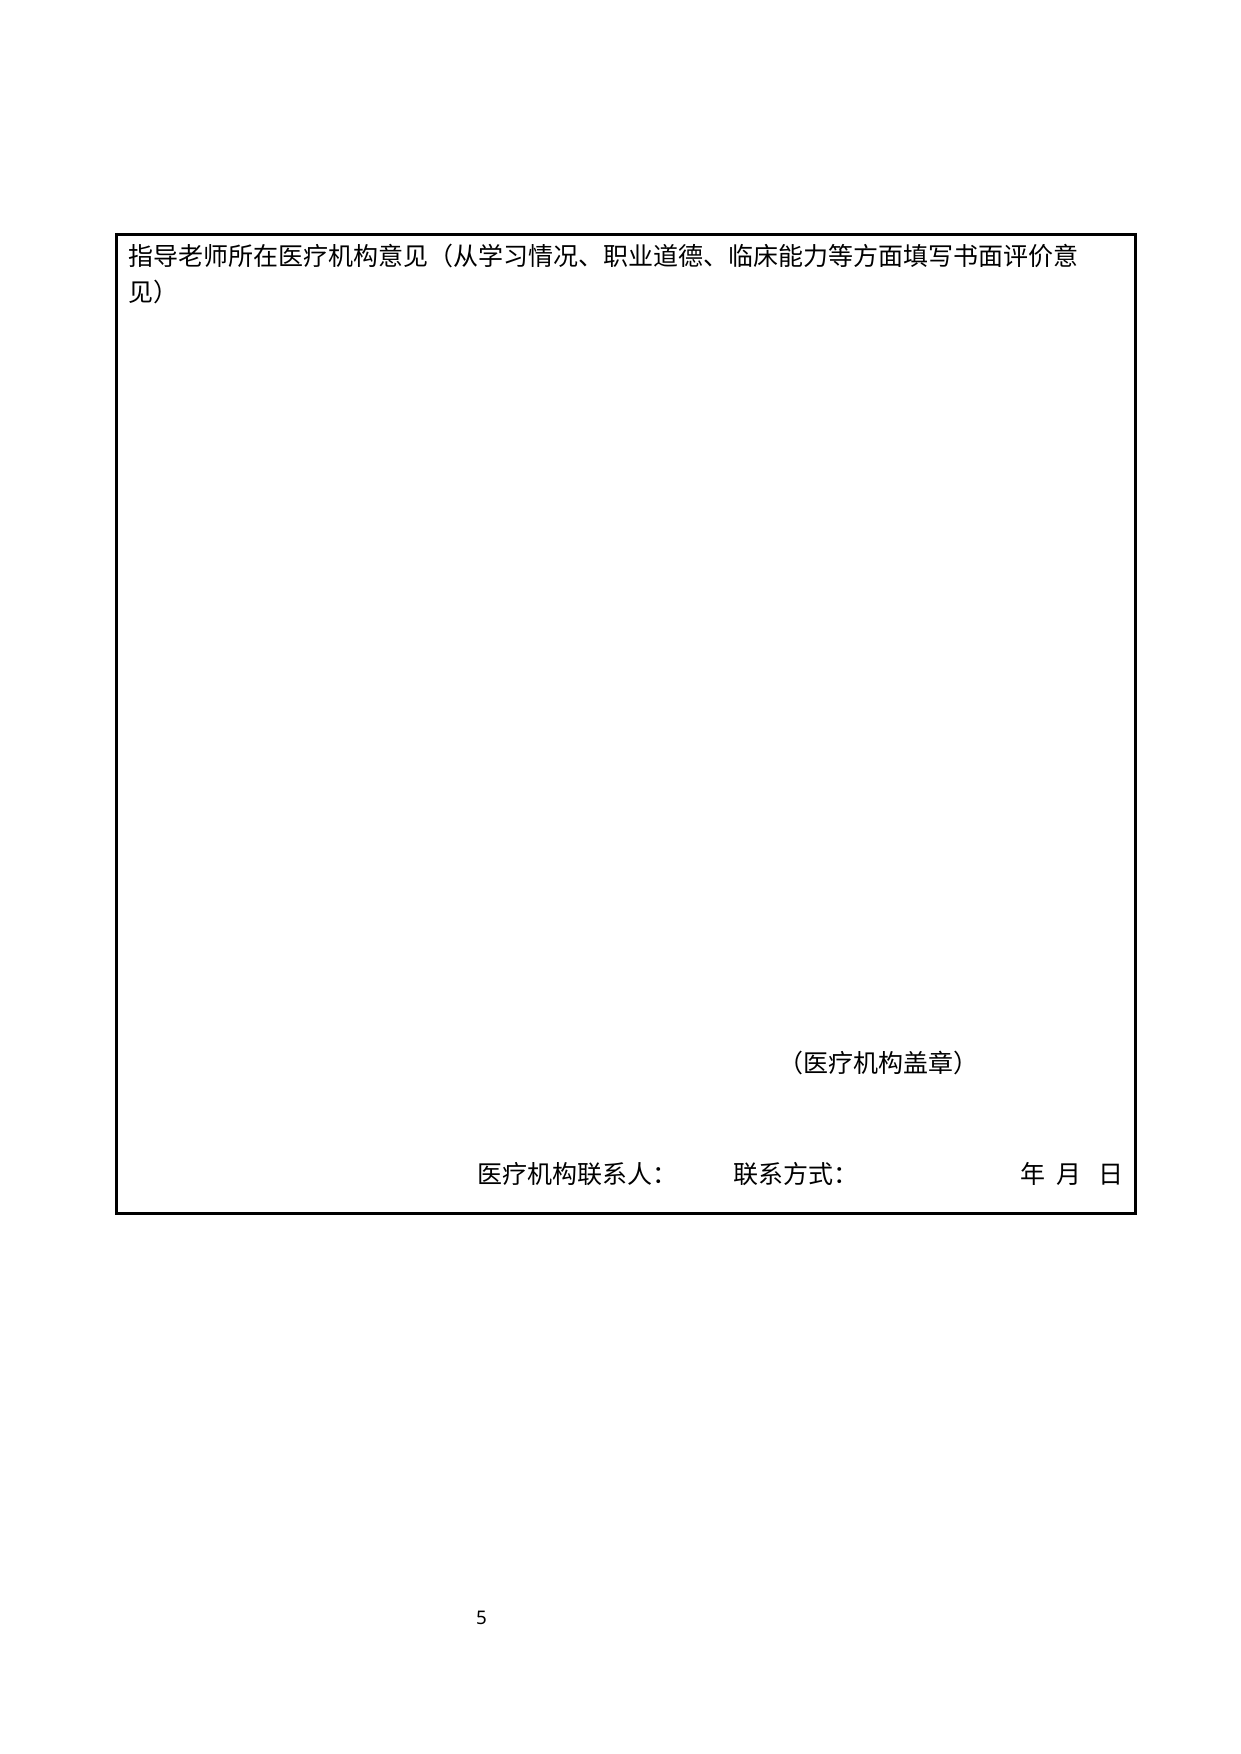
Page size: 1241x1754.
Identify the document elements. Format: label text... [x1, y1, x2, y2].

table_cell 指导老师所在医疗机构意见（从学习情况、职业道德、临床能力等方面填写书面评价意见） （医疗机构盖章） 医疗机构联系人： 联系方式： 年 月 日 [118, 236, 1134, 1212]
